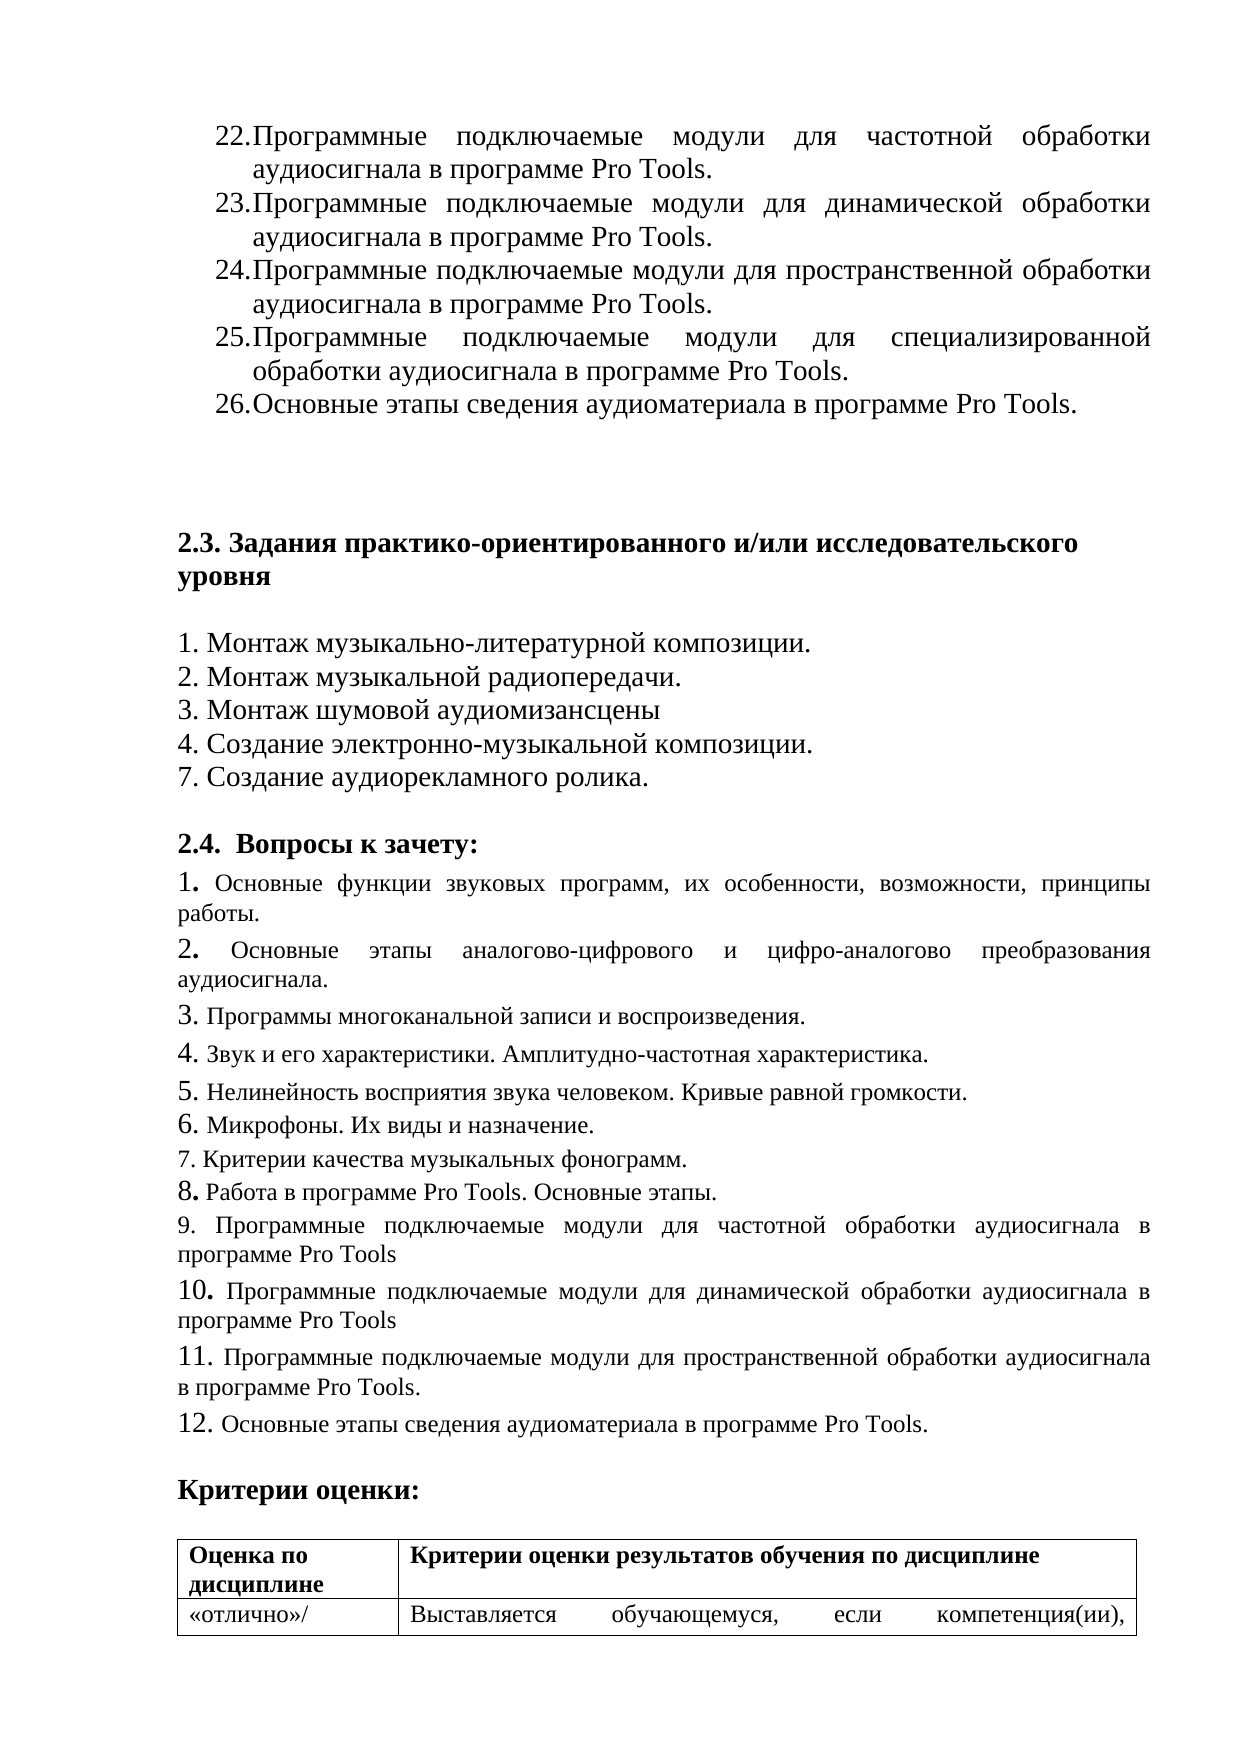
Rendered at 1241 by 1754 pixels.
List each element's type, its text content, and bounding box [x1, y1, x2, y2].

text 7. Критерии качества музыкальных фонограмм. [177, 1144, 1152, 1173]
list Программные подключаемые модули для пространственной обработки аудиосигнала в программе Pro Tools. [215, 252, 1152, 319]
text 3. Монтаж шумовой аудиомизансцены [177, 692, 1152, 726]
text Критерии оценки: [177, 1472, 1152, 1506]
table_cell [178, 1599, 398, 1635]
text 9. Программные подключаемые модули для частотной обработки аудиосигнала в программе Pro Tools [177, 1210, 1152, 1268]
text 2.3. Задания практико-ориентированного и/или исследовательского уровня [177, 525, 1152, 592]
text 3. Программы многоканальной записи и воспроизведения. [177, 997, 1152, 1031]
table_header Оценка по дисциплине [178, 1540, 398, 1598]
text 4. Создание электронно-музыкальной композиции. [177, 726, 1152, 759]
list Программные подключаемые модули для частотной обработки аудиосигнала в программе Pro Tools. [215, 118, 1152, 185]
text 4. Звук и его характеристики. Амплитудно-частотная характеристика. [177, 1035, 1152, 1068]
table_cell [399, 1599, 1136, 1635]
text 2. Основные этапы аналогово-цифрового и цифро-аналогово преобразования аудиосигнала. [177, 931, 1152, 993]
text 7. Создание аудиорекламного ролика. [177, 759, 1152, 793]
list Основные этапы сведения аудиоматериала в программе Pro Tools. [215, 386, 1152, 420]
text 5. Нелинейность восприятия звука человеком. Кривые равной громкости. [177, 1073, 1152, 1106]
text 10. Программные подключаемые модули для динамической обработки аудиосигнала в программе Pro Tools [177, 1272, 1152, 1334]
text 11. Программные подключаемые модули для пространственной обработки аудиосигнала в программе Pro Tools. [177, 1338, 1152, 1401]
text 8. Работа в программе Pro Tools. Основные этапы. [177, 1173, 1152, 1206]
text 2. Монтаж музыкальной радиопередачи. [177, 659, 1152, 692]
list Программные подключаемые модули для динамической обработки аудиосигнала в программе Pro Tools. [215, 185, 1152, 252]
text 12. Основные этапы сведения аудиоматериала в программе Pro Tools. [177, 1405, 1152, 1438]
text 6. Микрофоны. Их виды и назначение. [177, 1106, 1152, 1140]
text 1. Основные функции звуковых программ, их особенности, возможности, принципы работы. [177, 864, 1152, 927]
text 2.4. Вопросы к зачету: [177, 827, 1152, 860]
table_header Критерии оценки результатов обучения по дисциплине [399, 1540, 1136, 1598]
text 1. Монтаж музыкально-литературной композиции. [177, 625, 1152, 659]
list Программные подключаемые модули для специализированной обработки аудиосигнала в программе Pro Tools. [215, 319, 1152, 386]
